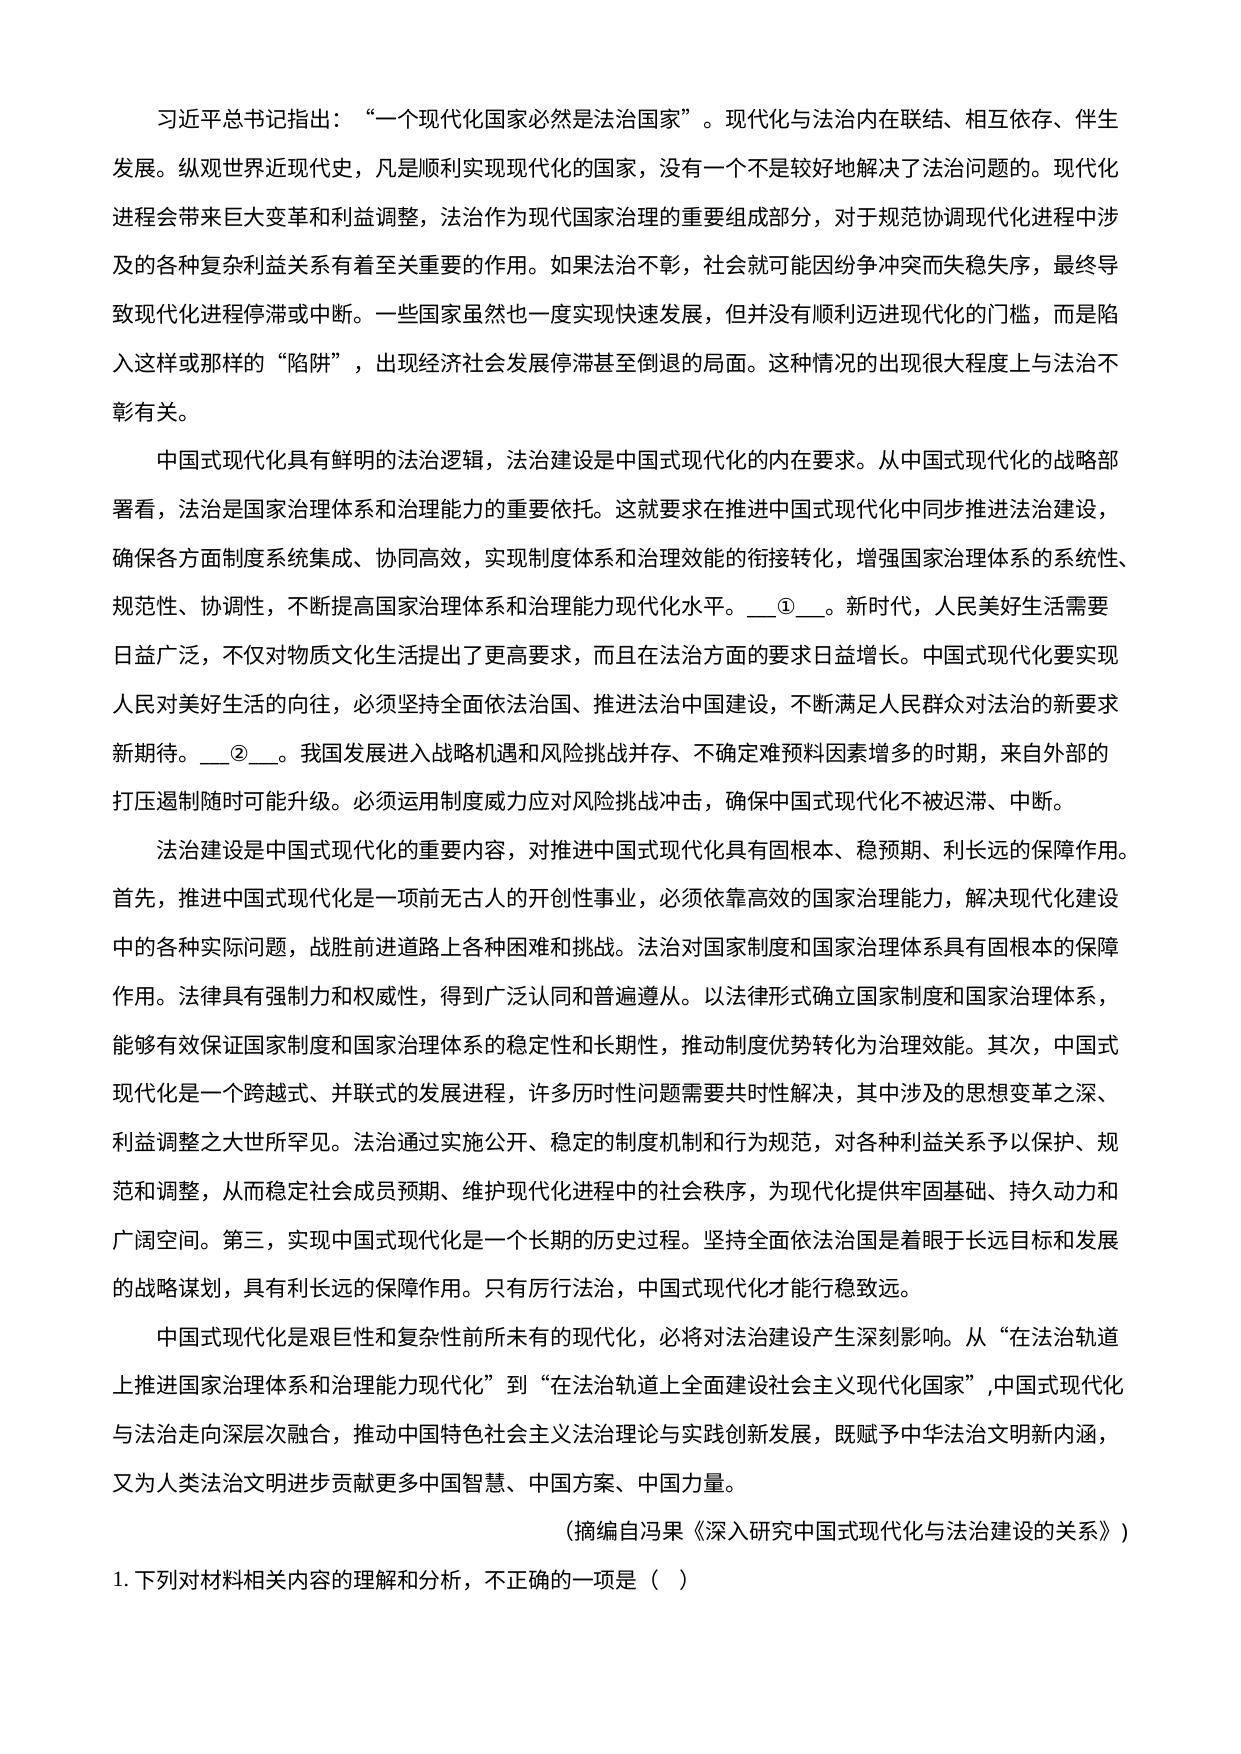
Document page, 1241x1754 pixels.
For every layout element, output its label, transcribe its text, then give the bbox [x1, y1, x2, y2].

text 中国式现代化是艰巨性和复杂性前所未有的现代化，必将对法治建设产生深刻影响。从“在法治轨道上推进国家治理体系和治理能力现代化”到“在法治轨道上全面建设社会主义现代化国家”,中国式现代化与法治走向深层次融合，推动中国特色社会主义法治理论与实践创新发展，既赋予中华法治文明新内涵，又为人类法治文明进步贡献更多中国智慧、中国方案、中国力量。 [112, 1319, 1128, 1498]
text 法治建设是中国式现代化的重要内容，对推进中国式现代化具有固根本、稳预期、利长远的保障作用。首先，推进中国式现代化是一项前无古人的开创性事业，必须依靠高效的国家治理能力，解决现代化建设中的各种实际问题，战胜前进道路上各种困难和挑战。法治对国家制度和国家治理体系具有固根本的保障作用。法律具有强制力和权威性，得到广泛认同和普遍遵从。以法律形式确立国家制度和国家治理体系，能够有效保证国家制度和国家治理体系的稳定性和长期性，推动制度优势转化为治理效能。其次，中国式现代化是一个跨越式、并联式的发展进程，许多历时性问题需要共时性解决，其中涉及的思想变革之深、利益调整之大世所罕见。法治通过实施公开、稳定的制度机制和行为规范，对各种利益关系予以保护、规范和调整，从而稳定社会成员预期、维护现代化进程中的社会秩序，为现代化提供牢固基础、持久动力和广阔空间。第三，实现中国式现代化是一个长期的历史过程。坚持全面依法治国是着眼于长远目标和发展的战略谋划，具有利长远的保障作用。只有厉行法治，中国式现代化才能行稳致远。 [112, 832, 1128, 1303]
text （摘编自冯果《深入研究中国式现代化与法治建设的关系》) [112, 1514, 1128, 1546]
text 中国式现代化具有鲜明的法治逻辑，法治建设是中国式现代化的内在要求。从中国式现代化的战略部署看，法治是国家治理体系和治理能力的重要依托。这就要求在推进中国式现代化中同步推进法治建设，确保各方面制度系统集成、协同高效，实现制度体系和治理效能的衔接转化，增强国家治理体系的系统性、规范性、协调性，不断提高国家治理体系和治理能力现代化水平。___①___。新时代，人民美好生活需要日益广泛，不仅对物质文化生活提出了更高要求，而且在法治方面的要求日益增长。中国式现代化要实现人民对美好生活的向往，必须坚持全面依法治国、推进法治中国建设，不断满足人民群众对法治的新要求新期待。___②___。我国发展进入战略机遇和风险挑战并存、不确定难预料因素增多的时期，来自外部的打压遏制随时可能升级。必须运用制度威力应对风险挑战冲击，确保中国式现代化不被迟滞、中断。 [112, 443, 1128, 816]
text 1. 下列对材料相关内容的理解和分析，不正确的一项是（ ） [112, 1562, 1128, 1595]
text 习近平总书记指出：“一个现代化国家必然是法治国家”。现代化与法治内在联结、相互依存、伴生发展。纵观世界近现代史，凡是顺利实现现代化的国家，没有一个不是较好地解决了法治问题的。现代化进程会带来巨大变革和利益调整，法治作为现代国家治理的重要组成部分，对于规范协调现代化进程中涉及的各种复杂利益关系有着至关重要的作用。如果法治不彰，社会就可能因纷争冲突而失稳失序，最终导致现代化进程停滞或中断。一些国家虽然也一度实现快速发展，但并没有顺利迈进现代化的门槛，而是陷入这样或那样的“陷阱”，出现经济社会发展停滞甚至倒退的局面。这种情况的出现很大程度上与法治不彰有关。 [112, 102, 1128, 427]
